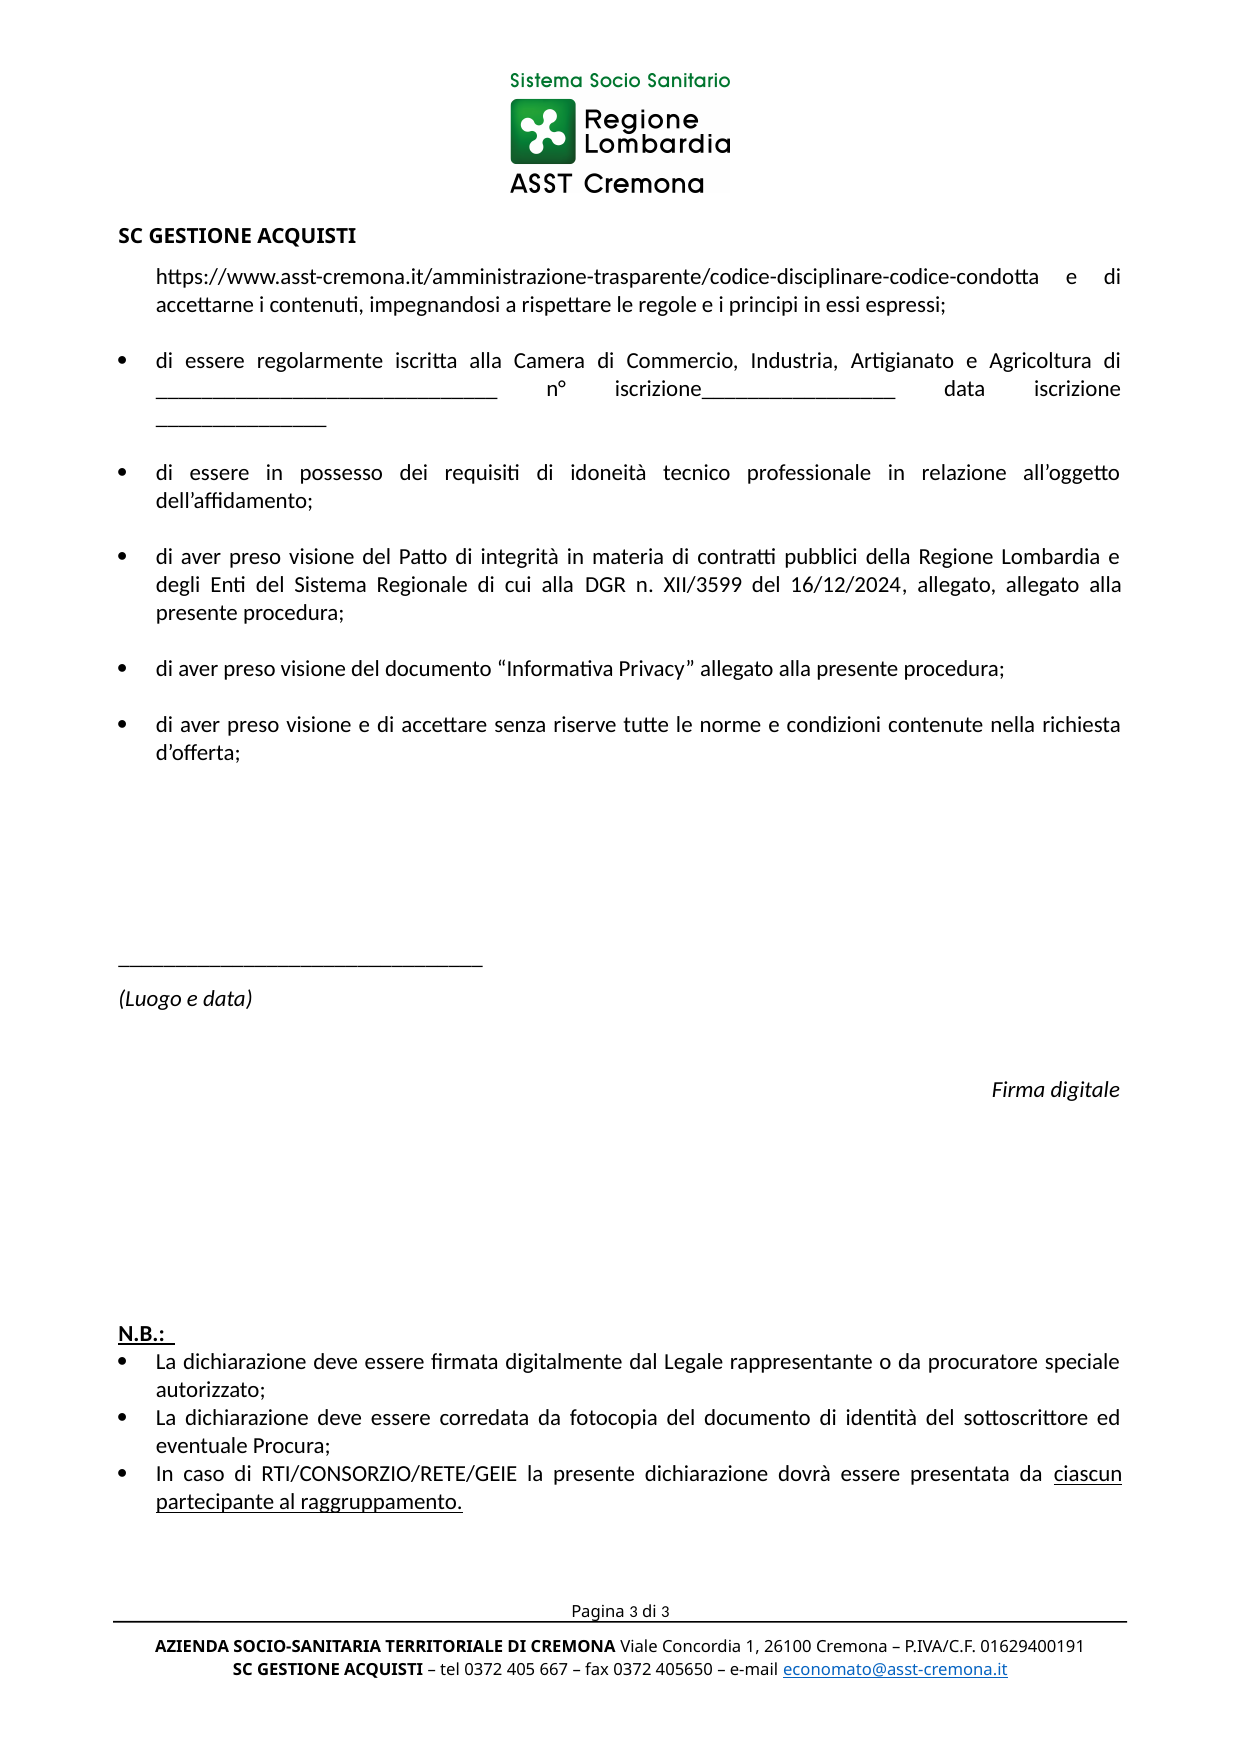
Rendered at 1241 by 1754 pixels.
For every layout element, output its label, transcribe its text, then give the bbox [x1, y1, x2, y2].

text N.B.: [118, 1319, 1122, 1347]
text ________________________________ [118, 942, 1122, 970]
text Firma digitale [118, 1075, 1122, 1103]
list di essere in possesso dei requisiti di idoneità tecnico professionale in relazione all’oggetto dell’affidamento; [118, 458, 1122, 514]
list di essere regolarmente iscritta alla Camera di Commercio, Industria, Artigianato e Agricoltura di ______________________________ n° iscrizione_________________ data iscrizione _______________ [118, 346, 1122, 430]
list di aver preso visione del Patto di integrità in materia di contratti pubblici della Regione Lombardia e degli Enti del Sistema Regionale di cui alla DGR n. XII/3599 del 16/12/2024, allegato, allegato alla presente procedura; [118, 542, 1122, 626]
list La dichiarazione deve essere firmata digitalmente dal Legale rappresentante o da procuratore speciale autorizzato; [118, 1347, 1122, 1403]
list di aver preso visione del documento “Informativa Privacy” allegato alla presente procedura; [118, 654, 1122, 682]
text (Luogo e data) [118, 984, 1122, 1012]
list La dichiarazione deve essere corredata da fotocopia del documento di identità del sottoscrittore ed eventuale Procura; [118, 1403, 1122, 1459]
list In caso di RTI/CONSORZIO/RETE/GEIE la presente dichiarazione dovrà essere presentata da ciascun partecipante al raggruppamento. [118, 1459, 1122, 1516]
list di aver preso visione e di accettare senza riserve tutte le norme e condizioni contenute nella richiesta d’offerta; [118, 710, 1122, 766]
picture [510, 73, 730, 193]
